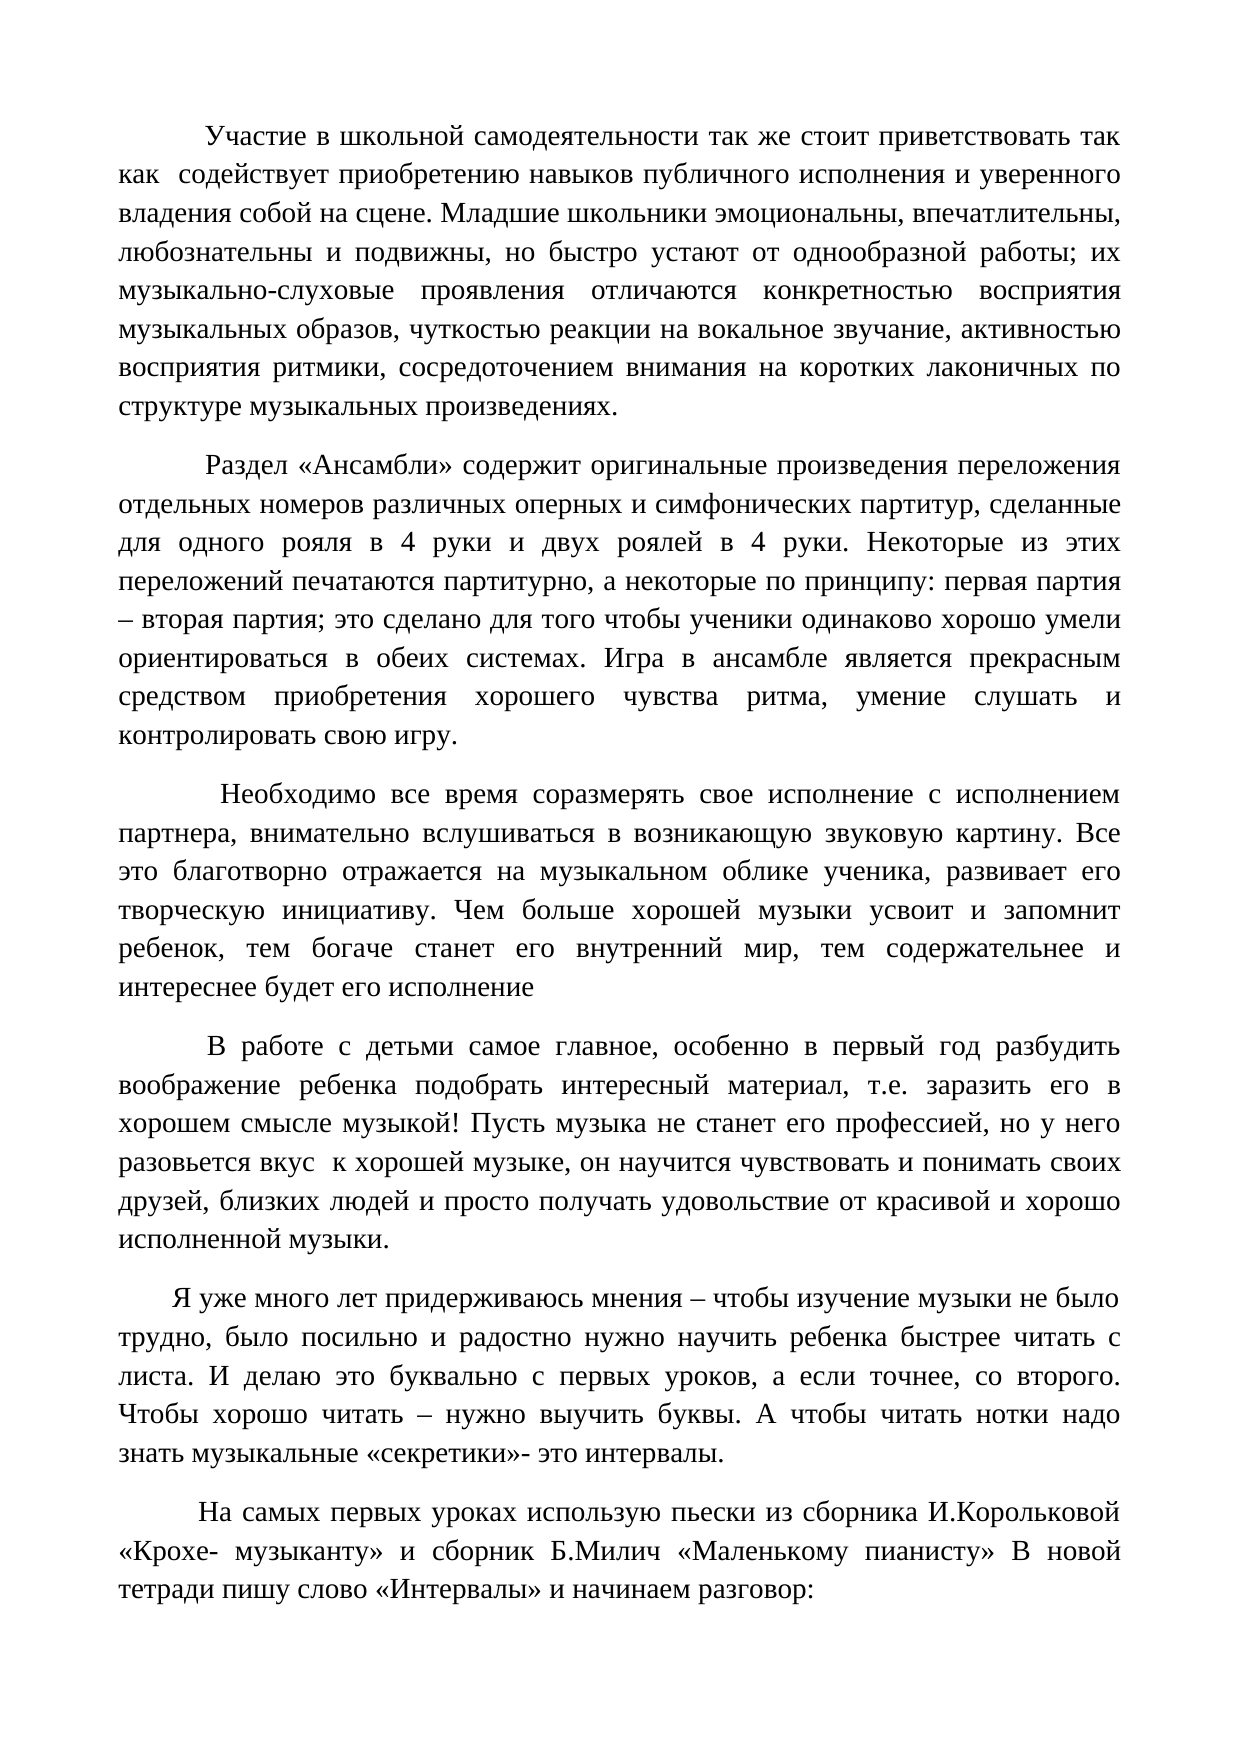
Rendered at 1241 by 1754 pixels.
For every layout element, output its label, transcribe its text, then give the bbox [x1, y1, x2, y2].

text Раздел «Ансамбли» содержит оригинальные произведения переложения отдельных номеров различных оперных и симфонических партитур, сделанные для одного рояля в 4 руки и двух роялей в 4 руки. Некоторые из этих переложений печатаются партитурно, а некоторые по принципу: первая партия – вторая партия; это сделано для того чтобы ученики одинаково хорошо умели ориентироваться в обеих системах. Игра в ансамбле является прекрасным средством приобретения хорошего чувства ритма, умение слушать и контролировать свою игру. [118, 447, 1122, 751]
text В работе с детьми самое главное, особенно в первый год разбудить воображение ребенка подобрать интересный материал, т.е. заразить его в хорошем смысле музыкой! Пусть музыка не станет его профессией, но у него разовьется вкус к хорошей музыке, он научится чувствовать и понимать своих друзей, близких людей и просто получать удовольствие от красивой и хорошо исполненной музыки. [118, 1028, 1122, 1255]
text Участие в школьной самодеятельности так же стоит приветствовать так как содействует приобретению навыков публичного исполнения и уверенного владения собой на сцене. Младшие школьники эмоциональны, впечатлительны, любознательны и подвижны, но быстро устают от однообразной работы; их музыкально-слуховые проявления отличаются конкретностью восприятия музыкальных образов, чуткостью реакции на вокальное звучание, активностью восприятия ритмики, сосредоточением внимания на коротких лаконичных по структуре музыкальных произведениях. [118, 118, 1122, 421]
text На самых первых уроках использую пьески из сборника И.Корольковой «Крохе- музыканту» и сборник Б.Милич «Маленькому пианисту» В новой тетради пишу слово «Интервалы» и начинаем разговор: [118, 1494, 1122, 1605]
text Необходимо все время соразмерять свое исполнение с исполнением партнера, внимательно вслушиваться в возникающую звуковую картину. Все это благотворно отражается на музыкальном облике ученика, развивает его творческую инициативу. Чем больше хорошей музыки усвоит и запомнит ребенок, тем богаче станет его внутренний мир, тем содержательнее и интереснее будет его исполнение [118, 776, 1122, 1003]
text Я уже много лет придерживаюсь мнения – чтобы изучение музыки не было трудно, было посильно и радостно нужно научить ребенка быстрее читать с листа. И делаю это буквально с первых уроков, а если точнее, со второго. Чтобы хорошо читать – нужно выучить буквы. А чтобы читать нотки надо знать музыкальные «секретики»- это интервалы. [118, 1281, 1122, 1468]
